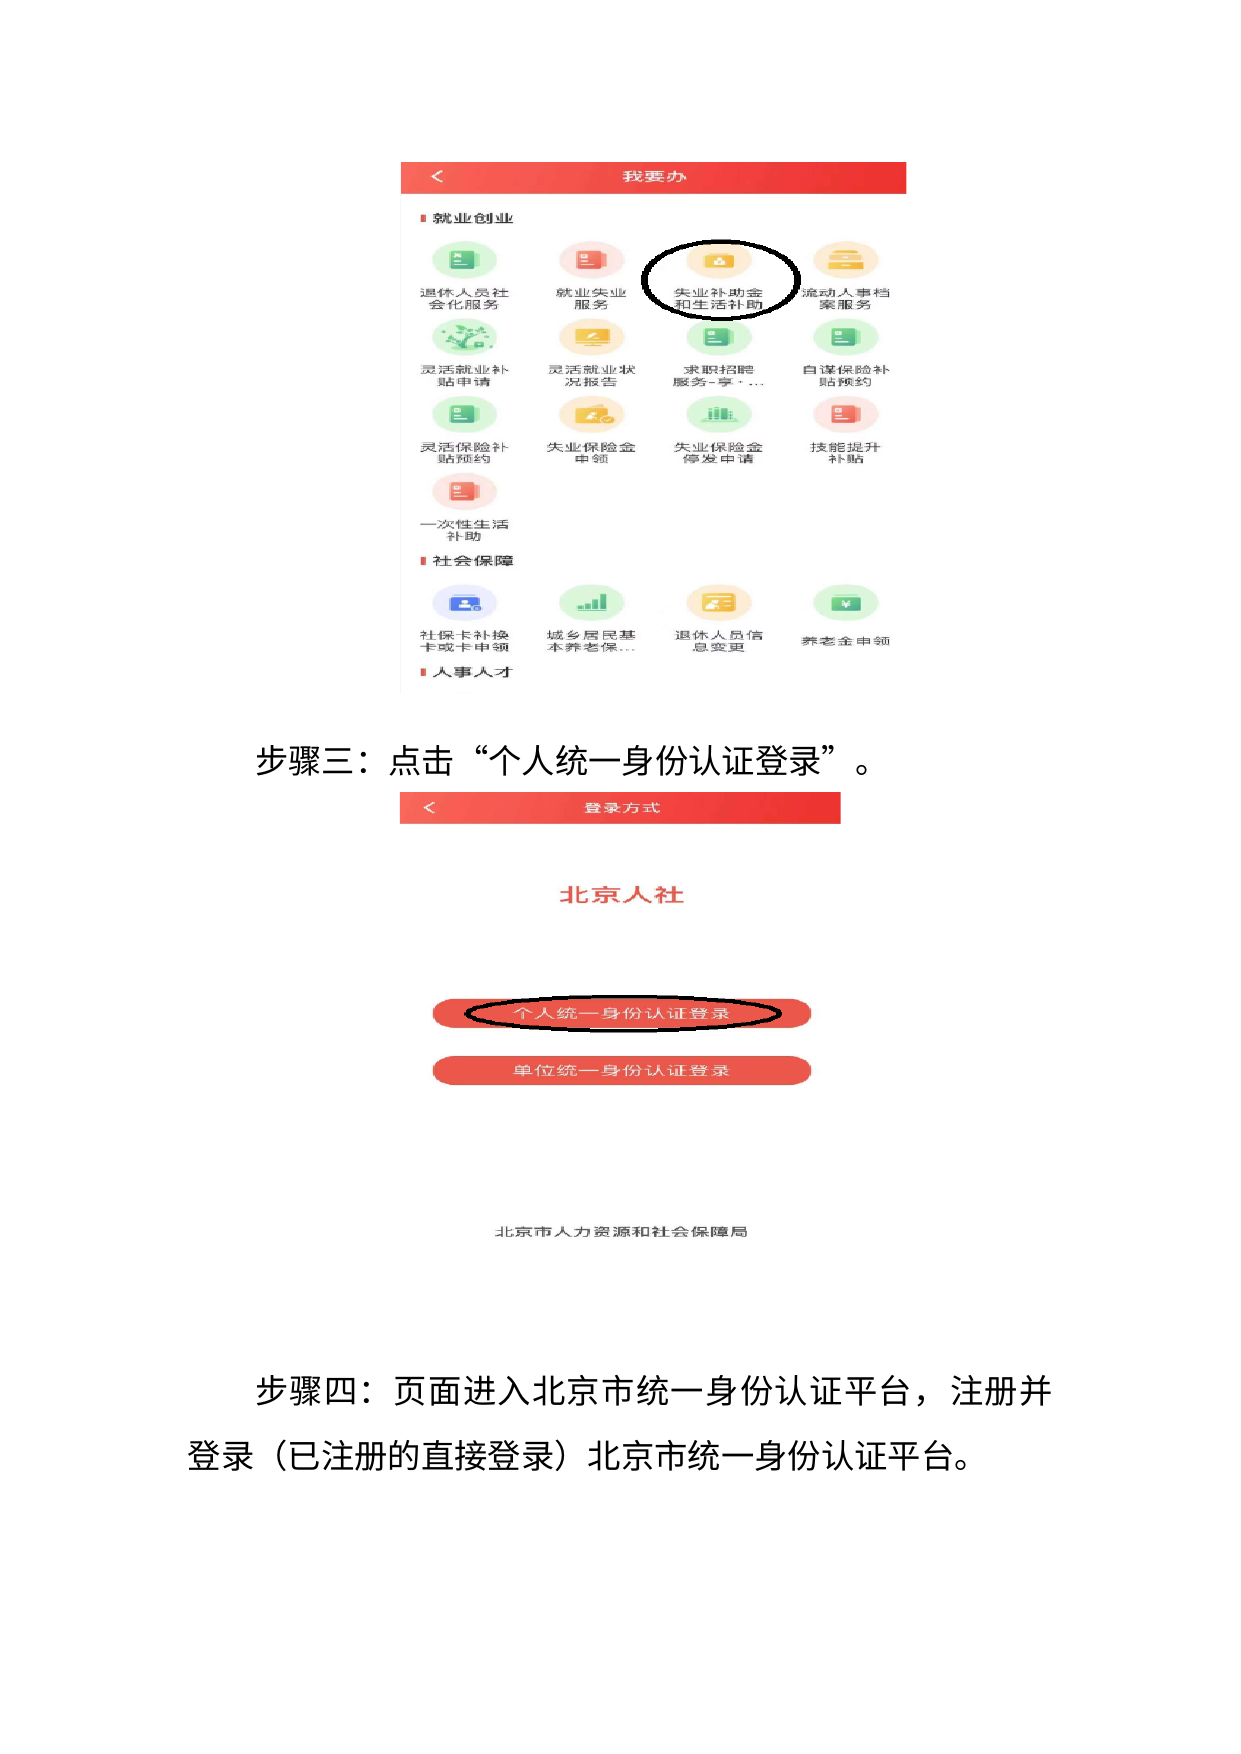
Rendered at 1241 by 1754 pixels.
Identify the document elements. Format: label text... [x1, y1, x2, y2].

picture [399, 792, 841, 1324]
picture [400, 162, 907, 694]
text 步骤三：点击“个人统一身份认证登录”。 [187, 727, 1053, 792]
text 步骤四：页面进入北京市统一身份认证平台，注册并登录（已注册的直接登录）北京市统一身份认证平台。 [187, 1357, 1053, 1487]
